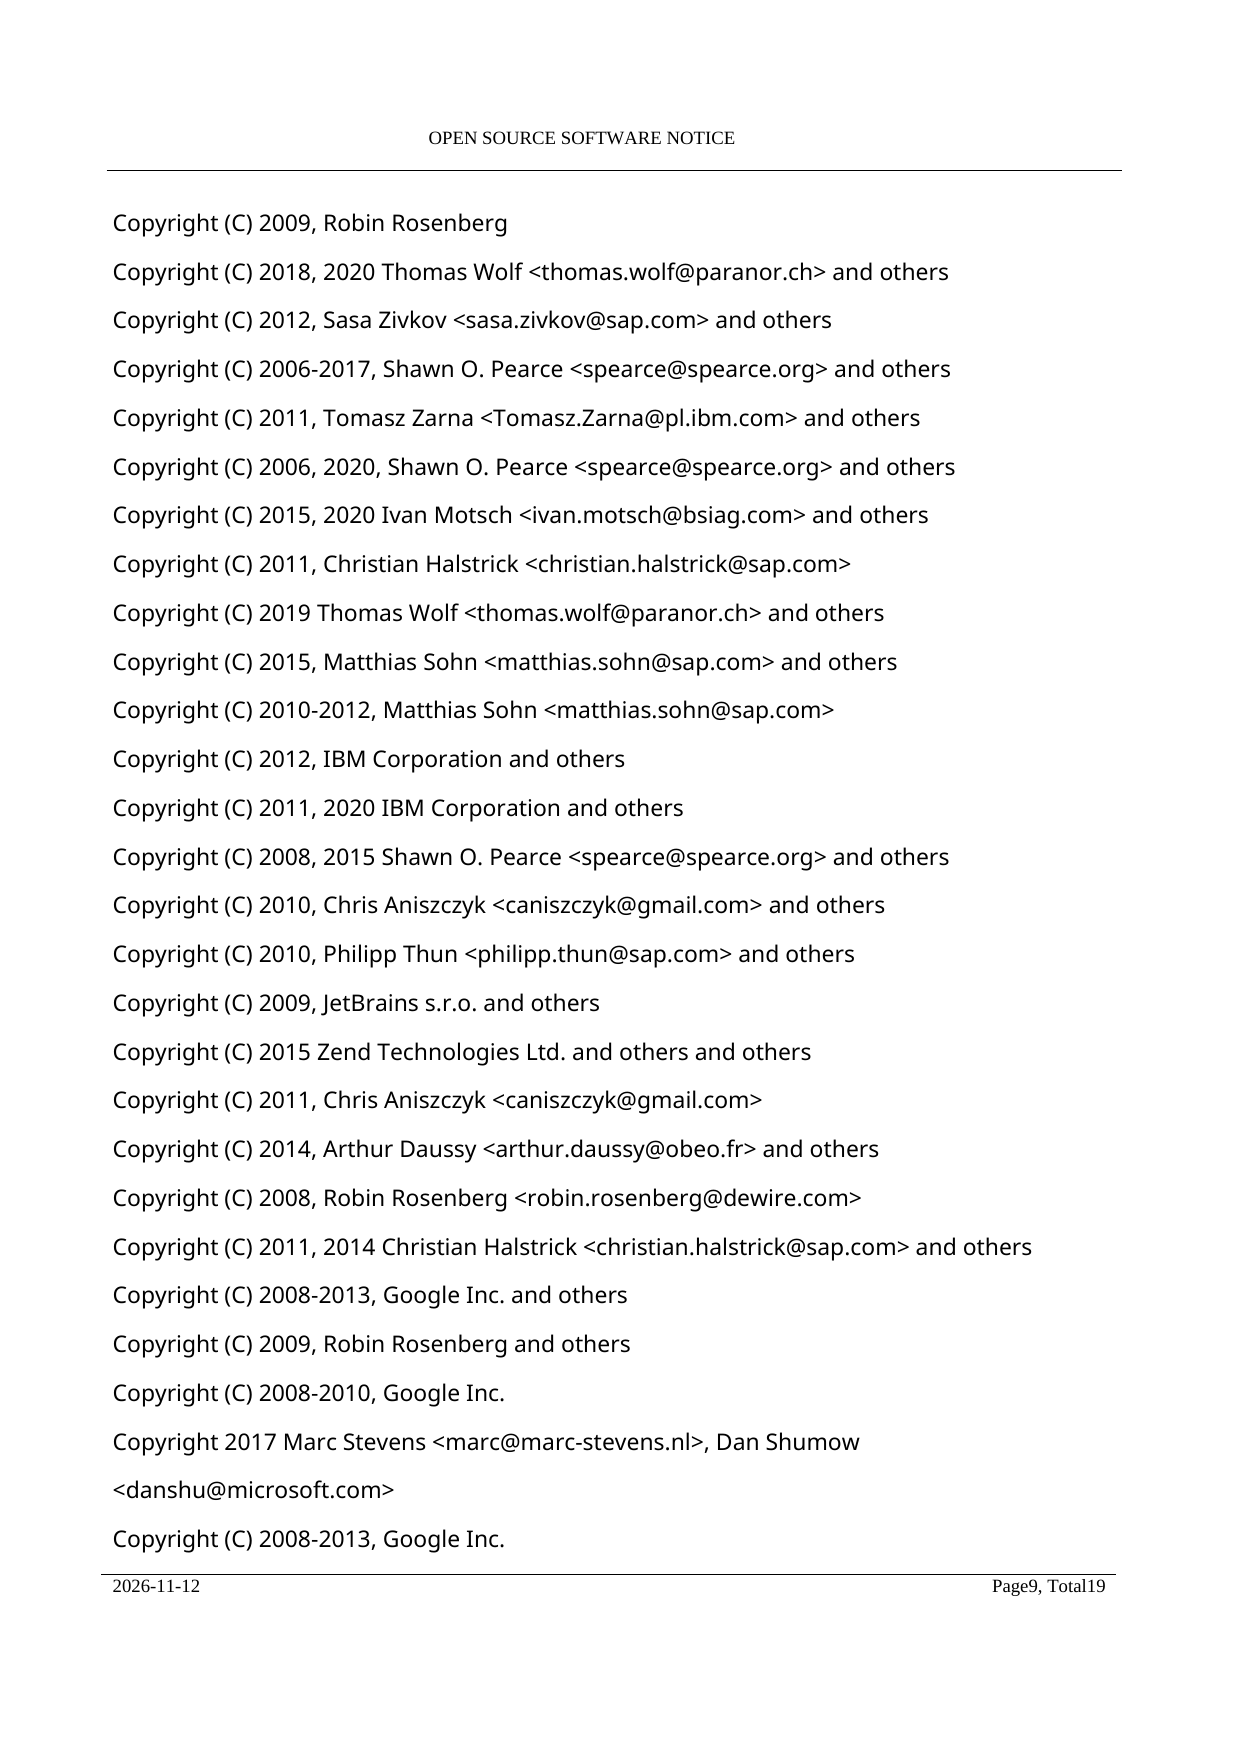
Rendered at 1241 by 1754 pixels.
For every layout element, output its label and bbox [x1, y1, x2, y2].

text [112, 206, 1128, 1555]
